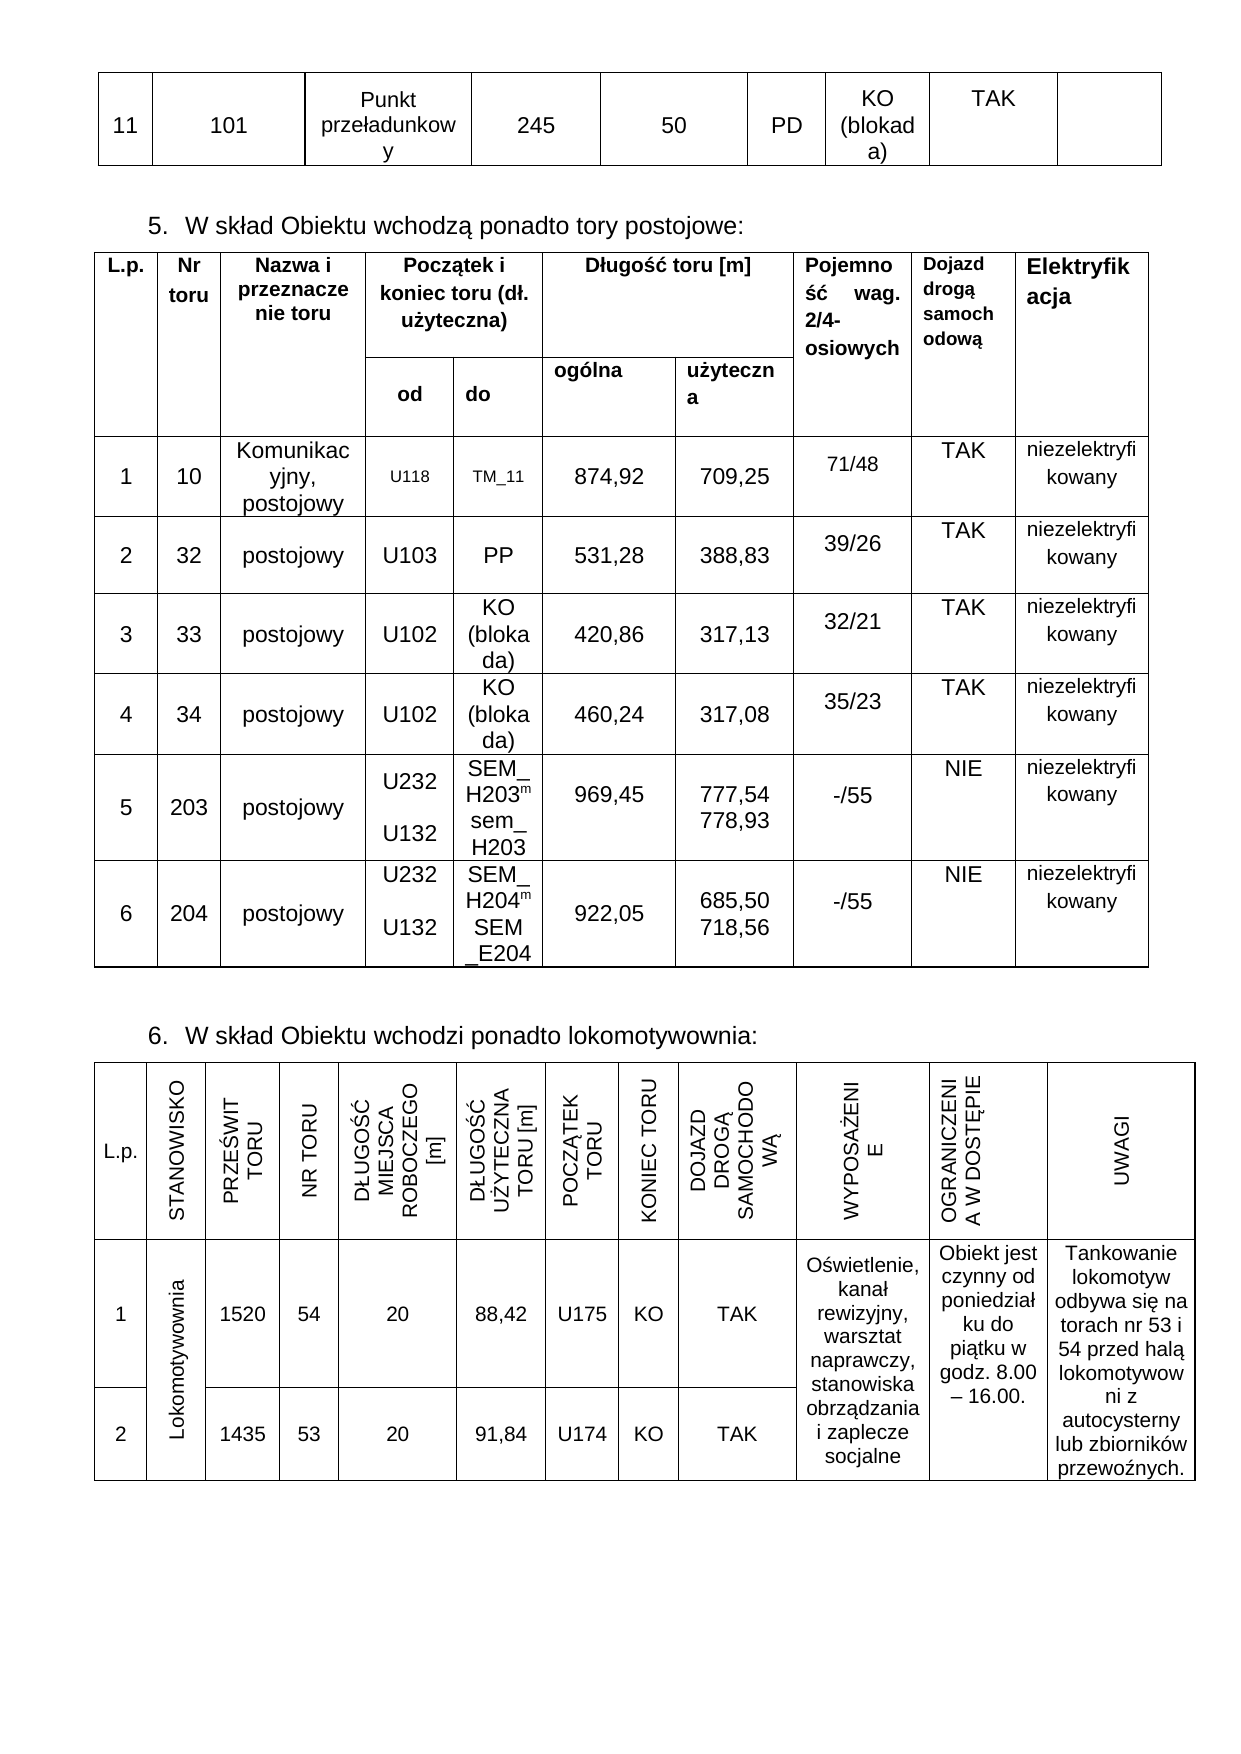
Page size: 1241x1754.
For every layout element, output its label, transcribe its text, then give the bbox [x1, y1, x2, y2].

table_header PRZEŚWIT TORU [206, 1063, 279, 1239]
table_cell niezelektryfikowany [1016, 437, 1148, 516]
table_cell U175 [546, 1240, 618, 1387]
table_cell TAK [679, 1388, 796, 1480]
table_header DŁUGOŚĆ MIEJSCA ROBOCZEGO [m] [339, 1063, 456, 1239]
table_cell 6 [95, 861, 157, 966]
table_cell TAK [912, 517, 1015, 593]
table_cell niezelektryfikowany [1016, 517, 1148, 593]
table_cell U102 [366, 674, 453, 753]
table_cell TAK [912, 674, 1015, 753]
table_cell 388,83 [676, 517, 793, 593]
table_header WYPOSAŻENIE [797, 1063, 929, 1239]
table_header Elektryfikacja [1016, 253, 1148, 436]
table_cell KO (blokada) [454, 594, 542, 673]
table_cell 874,92 [543, 437, 675, 516]
table_cell ogólna [543, 358, 675, 436]
table_cell 71/48 [794, 437, 911, 516]
table_cell 1 [95, 1240, 146, 1387]
table_cell 685,50 718,56 [676, 861, 793, 966]
table_cell 709,25 [676, 437, 793, 516]
table_cell PP [454, 517, 542, 593]
table_cell Obiekt jest czynny od poniedziałku do piątku w godz. 8.00 – 16.00. [930, 1240, 1047, 1480]
table_cell Lokomotywownia [147, 1240, 205, 1480]
table_cell 317,08 [676, 674, 793, 753]
table_cell 2 [95, 517, 157, 593]
table_cell Punkt przeładunkowy [306, 73, 471, 164]
table_cell 33 [158, 594, 220, 673]
table_cell 1435 [206, 1388, 279, 1480]
table_cell 1 [95, 437, 157, 516]
table_cell KO [619, 1240, 678, 1387]
table_cell 35/23 [794, 674, 911, 753]
table_header STANOWISKO [147, 1063, 205, 1239]
table_cell TAK [912, 437, 1015, 516]
table_cell TAK [912, 594, 1015, 673]
table_cell PD [748, 73, 825, 164]
table_cell niezelektryfikowany [1016, 755, 1148, 860]
table_header POCZĄTEK TORU [546, 1063, 618, 1239]
table_cell -/55 [794, 755, 911, 860]
table_cell 54 [280, 1240, 338, 1387]
table_cell niezelektryfikowany [1016, 861, 1148, 966]
table_cell 922,05 [543, 861, 675, 966]
table_cell 20 [339, 1388, 456, 1480]
table_header KONIEC TORU [619, 1063, 678, 1239]
table_cell niezelektryfikowany [1016, 594, 1148, 673]
table_cell TAK [679, 1240, 796, 1387]
table_cell postojowy [221, 674, 365, 753]
table_cell 34 [158, 674, 220, 753]
table_cell SEM_H203m sem_H203 [454, 755, 542, 860]
list W skład Obiektu wchodzą ponadto tory postojowe: [148, 211, 1093, 239]
table_cell postojowy [221, 861, 365, 966]
table_cell 32/21 [794, 594, 911, 673]
list W skład Obiektu wchodzi ponadto lokomotywownia: [148, 1021, 1093, 1049]
table_cell od [366, 358, 453, 436]
table_cell niezelektryfikowany [1016, 674, 1148, 753]
table_cell 2 [95, 1388, 146, 1480]
table_header NR TORU [280, 1063, 338, 1239]
table_header Nr toru [158, 253, 220, 436]
table_cell -/55 [794, 861, 911, 966]
table_cell KO (blokada) [454, 674, 542, 753]
table_cell U118 [366, 437, 453, 516]
table_cell do [454, 358, 542, 436]
table_cell 420,86 [543, 594, 675, 673]
table_cell 317,13 [676, 594, 793, 673]
table_cell 204 [158, 861, 220, 966]
table_cell KO (blokada) [826, 73, 929, 164]
table_cell Komunikacyjny, postojowy [221, 437, 365, 516]
table_cell 3 [95, 594, 157, 673]
table_cell 101 [153, 73, 304, 164]
table_cell 88,42 [457, 1240, 545, 1387]
table_cell 91,84 [457, 1388, 545, 1480]
table_header DOJAZD DROGĄ SAMOCHODOWĄ [679, 1063, 796, 1239]
table_cell U232 U132 [366, 755, 453, 860]
table_header OGRANICZENIA W DOSTĘPIE [930, 1063, 1047, 1239]
table_header DŁUGOŚĆ UŻYTECZNA TORU [m] [457, 1063, 545, 1239]
table_cell 39/26 [794, 517, 911, 593]
table_cell 203 [158, 755, 220, 860]
table_header Początek i koniec toru (dł. użyteczna) [366, 253, 542, 357]
table_header Pojemność wag. 2/4-osiowych [794, 253, 911, 436]
table_cell 460,24 [543, 674, 675, 753]
table_cell 5 [95, 755, 157, 860]
table_header Dojazd drogą samochodową [912, 253, 1015, 436]
table_cell TAK [930, 73, 1057, 164]
table_cell 245 [472, 73, 600, 164]
table_cell KO [619, 1388, 678, 1480]
table_cell 531,28 [543, 517, 675, 593]
table_cell 1520 [206, 1240, 279, 1387]
table_cell NIE [912, 861, 1015, 966]
table_cell TM_11 [454, 437, 542, 516]
table_cell 11 [99, 73, 152, 164]
table_cell postojowy [221, 517, 365, 593]
table_cell NIE [912, 755, 1015, 860]
table_cell użyteczna [676, 358, 793, 436]
table_cell postojowy [221, 755, 365, 860]
table_header L.p. [95, 1063, 146, 1239]
table_cell 20 [339, 1240, 456, 1387]
table_cell 50 [601, 73, 747, 164]
table_cell Tankowanie lokomotyw odbywa się na torach nr 53 i 54 przed halą lokomotywowni z autocysterny lub zbiorników przewoźnych. [1048, 1240, 1194, 1480]
table_cell 53 [280, 1388, 338, 1480]
table_cell 4 [95, 674, 157, 753]
table_cell U103 [366, 517, 453, 593]
table_header Długość toru [m] [543, 253, 793, 357]
table_header Nazwa i przeznaczenie toru [221, 253, 365, 436]
table_cell Oświetlenie, kanał rewizyjny, warsztat naprawczy, stanowiska obrządzania i zaplecze socjalne [797, 1240, 929, 1480]
table_header L.p. [95, 253, 157, 436]
table_cell U102 [366, 594, 453, 673]
table_cell SEM_H204m SEM _E204 [454, 861, 542, 966]
table_cell 10 [158, 437, 220, 516]
table_cell 32 [158, 517, 220, 593]
table_header UWAGI [1048, 1063, 1194, 1239]
table_cell U232 U132 [366, 861, 453, 966]
table_cell 969,45 [543, 755, 675, 860]
table_cell postojowy [221, 594, 365, 673]
table_cell 777,54 778,93 [676, 755, 793, 860]
table_cell U174 [546, 1388, 618, 1480]
